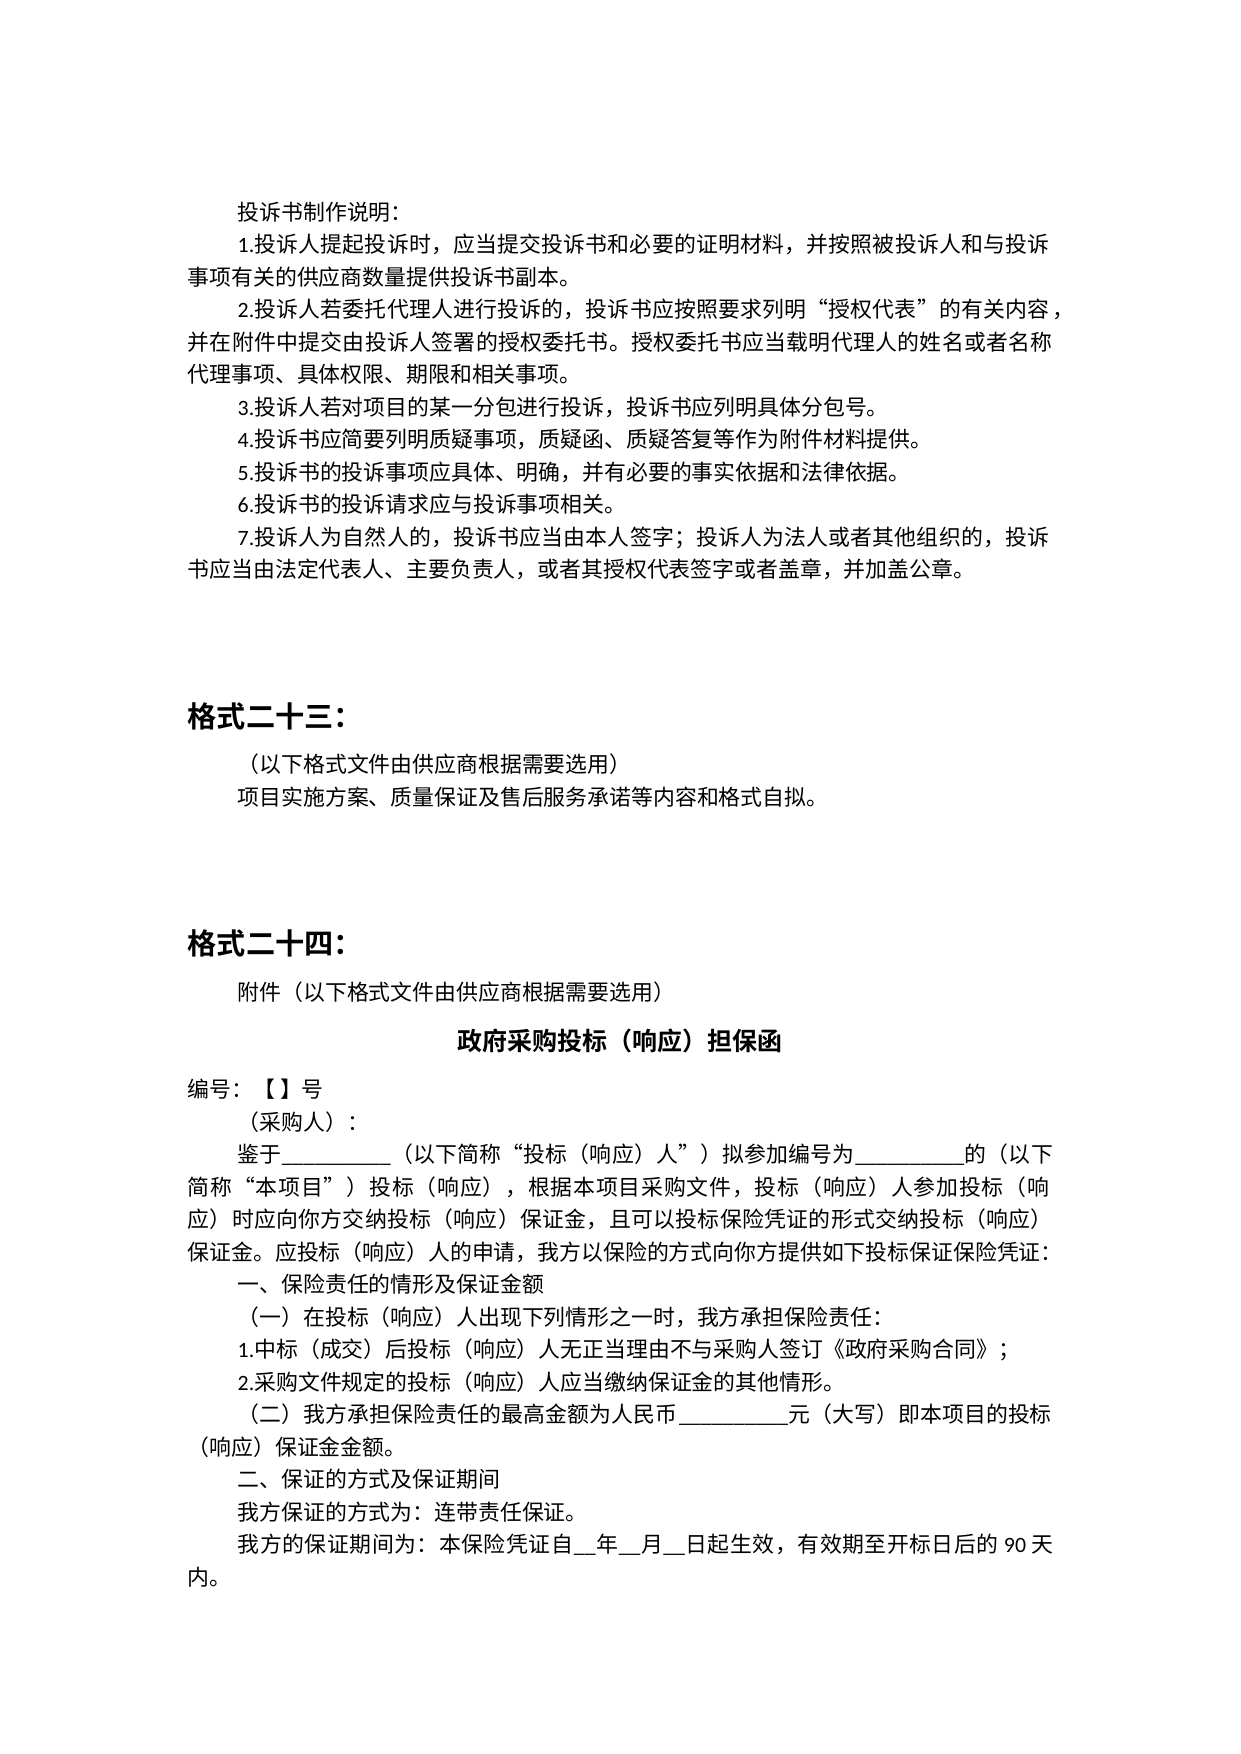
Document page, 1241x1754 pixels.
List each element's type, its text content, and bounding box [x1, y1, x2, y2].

text 二、保证的方式及保证期间 [187, 1462, 1053, 1494]
text 4.投诉书应简要列明质疑事项，质疑函、质疑答复等作为附件材料提供。 [187, 422, 1053, 454]
text （采购人）： [187, 1104, 1053, 1137]
text 格式二十四： [187, 909, 1053, 974]
text 格式二十三： [187, 682, 1053, 747]
text 1.投诉人提起投诉时，应当提交投诉书和必要的证明材料，并按照被投诉人和与投诉事项有关的供应商数量提供投诉书副本。 [187, 227, 1053, 292]
text 编号：【 】号 [187, 1072, 1053, 1104]
text （以下格式文件由供应商根据需要选用） [187, 747, 1053, 779]
text 投诉书制作说明： [187, 194, 1053, 227]
text （一）在投标（响应）人出现下列情形之一时，我方承担保险责任： [187, 1299, 1053, 1332]
text 附件（以下格式文件由供应商根据需要选用） [187, 974, 1053, 1007]
text 7.投诉人为自然人的，投诉书应当由本人签字；投诉人为法人或者其他组织的，投诉书应当由法定代表人、主要负责人，或者其授权代表签字或者盖章，并加盖公章。 [187, 519, 1053, 584]
text （二）我方承担保险责任的最高金额为人民币__________元（大写）即本项目的投标（响应）保证金金额。 [187, 1397, 1053, 1462]
text 政府采购投标（响应）担保函 [187, 1007, 1053, 1072]
text 2.采购文件规定的投标（响应）人应当缴纳保证金的其他情形。 [187, 1364, 1053, 1397]
text 我方保证的方式为：连带责任保证。 [187, 1494, 1053, 1527]
text 6.投诉书的投诉请求应与投诉事项相关。 [187, 487, 1053, 519]
text 项目实施方案、质量保证及售后服务承诺等内容和格式自拟。 [187, 779, 1053, 812]
text 2.投诉人若委托代理人进行投诉的，投诉书应按照要求列明“授权代表”的有关内容，并在附件中提交由投诉人签署的授权委托书。授权委托书应当载明代理人的姓名或者名称、代理事项、具体权限、期限和相关事项。 [187, 292, 1053, 389]
text 鉴于__________（以下简称“投标（响应）人”）拟参加编号为__________的（以下简称“本项目”）投标（响应），根据本项目采购文件，投标（响应）人参加投标（响应）时应向你方交纳投标（响应）保证金，且可以投标保险凭证的形式交纳投标（响应）保证金。应投标（响应）人的申请，我方以保险的方式向你方提供如下投标保证保险凭证： [187, 1137, 1053, 1267]
text 我方的保证期间为：本保险凭证自__年__月__日起生效，有效期至开标日后的90天内。 [187, 1527, 1053, 1592]
text 一、保险责任的情形及保证金额 [187, 1267, 1053, 1299]
text 5.投诉书的投诉事项应具体、明确，并有必要的事实依据和法律依据。 [187, 454, 1053, 487]
text 1.中标（成交）后投标（响应）人无正当理由不与采购人签订《政府采购合同》； [187, 1332, 1053, 1364]
text 3.投诉人若对项目的某一分包进行投诉，投诉书应列明具体分包号。 [187, 389, 1053, 422]
